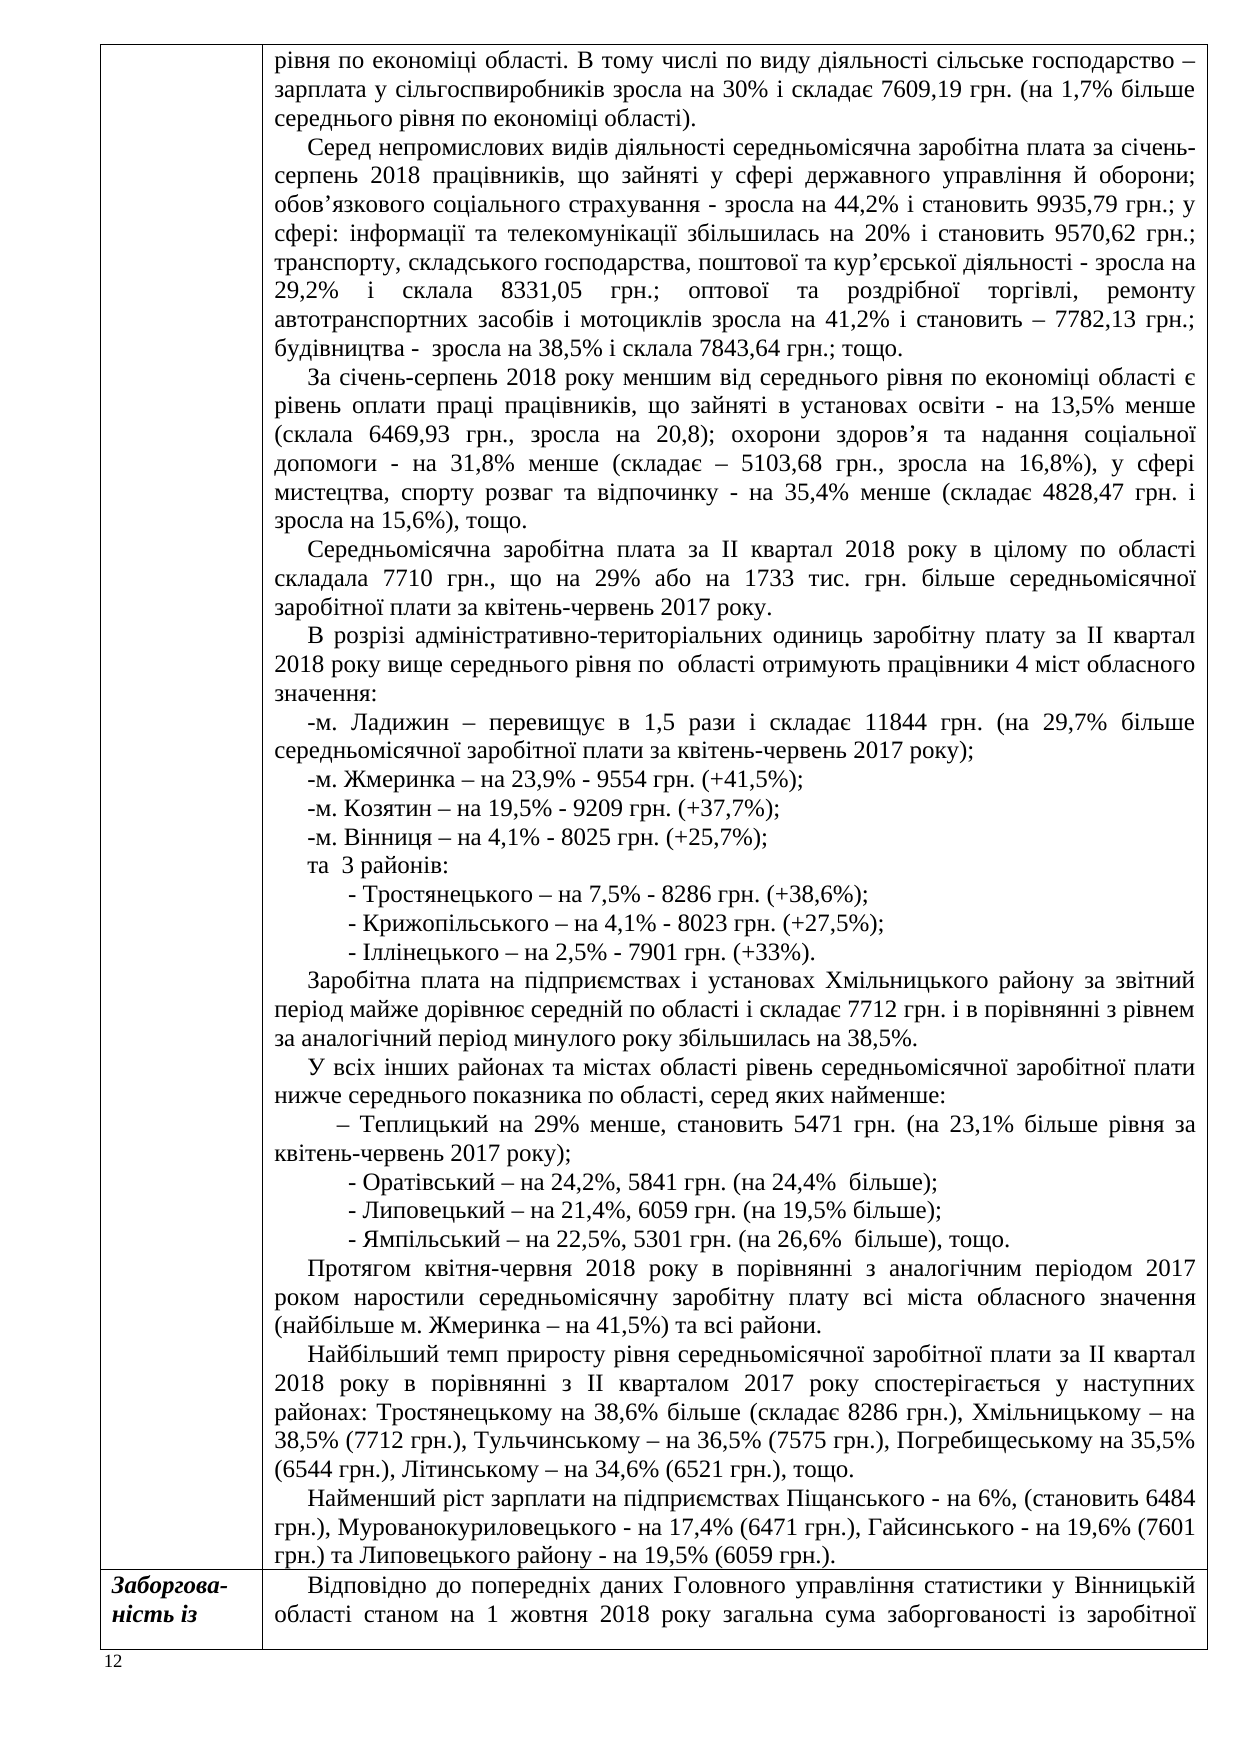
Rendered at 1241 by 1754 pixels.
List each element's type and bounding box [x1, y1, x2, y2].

table_cell [101, 1570, 262, 1649]
table_cell [263, 45, 1207, 1569]
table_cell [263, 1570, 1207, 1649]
table_cell [101, 45, 262, 1569]
